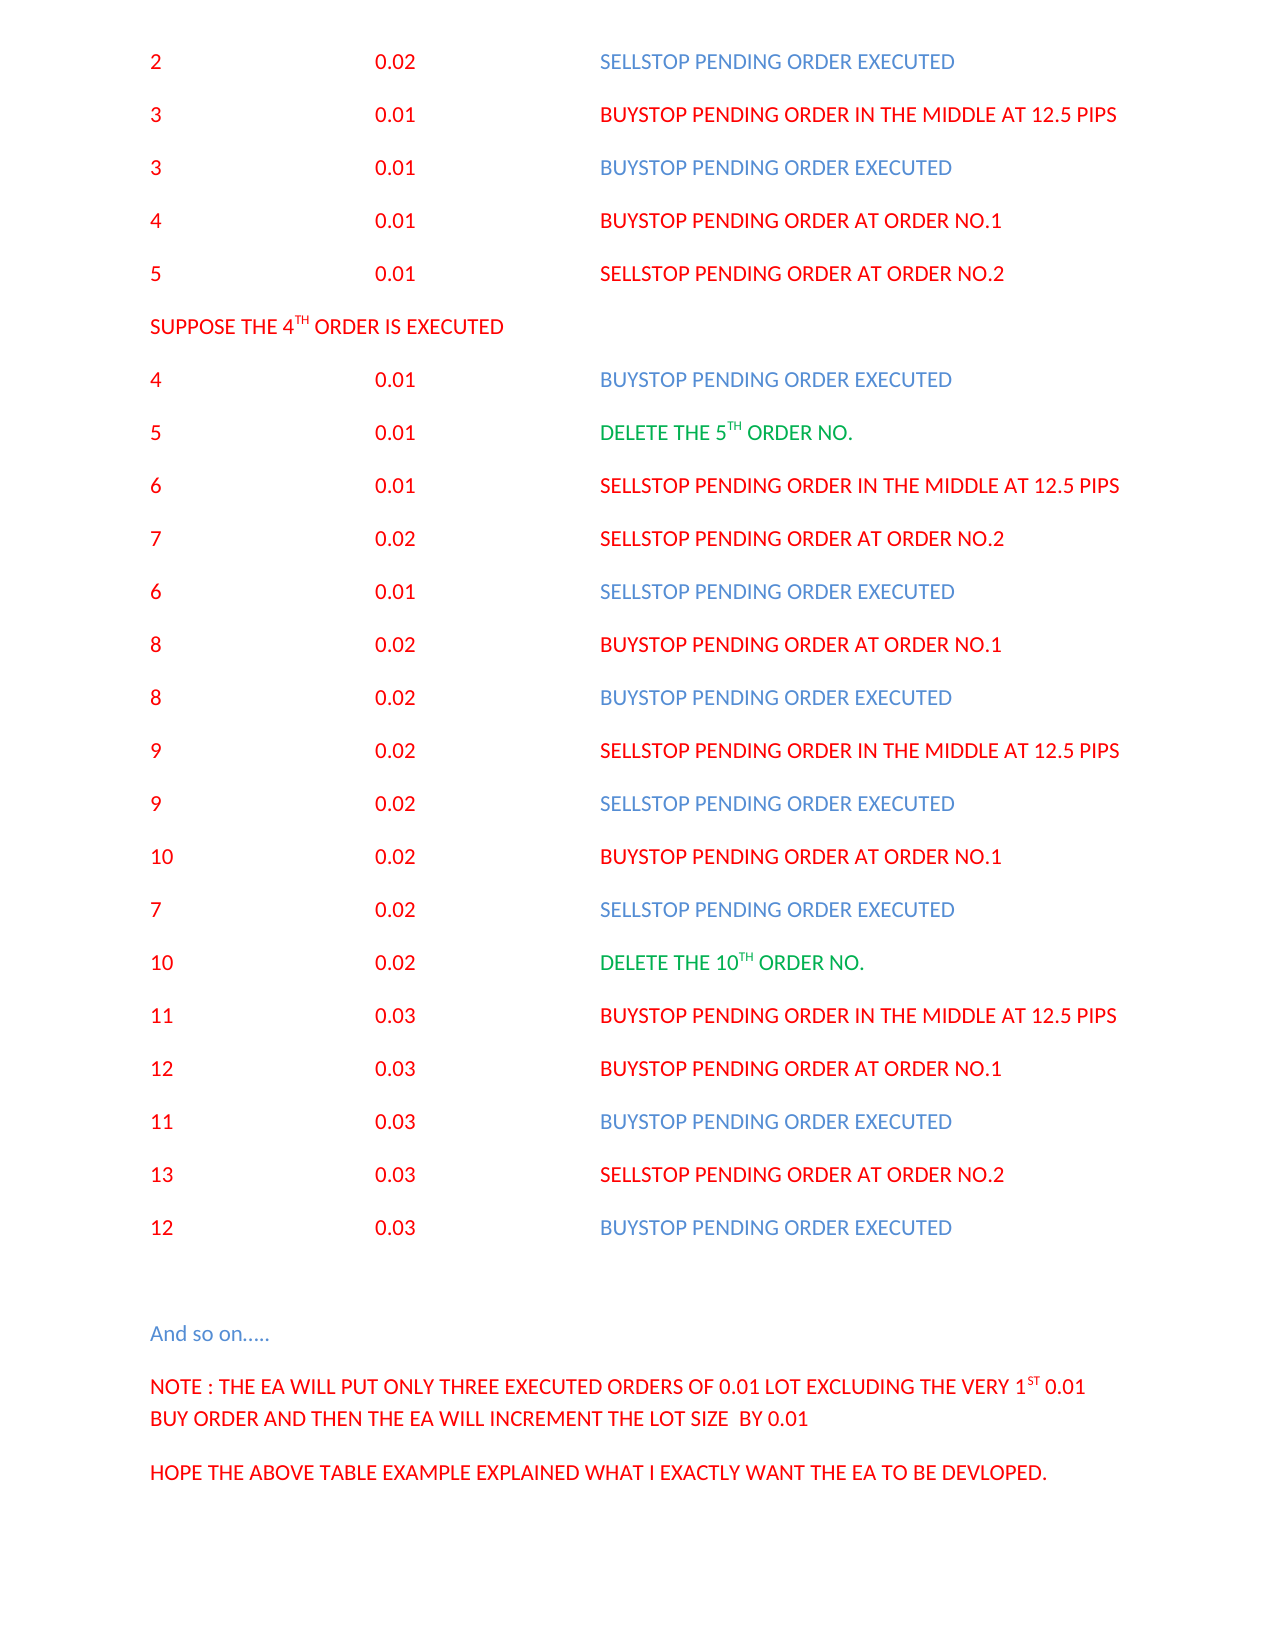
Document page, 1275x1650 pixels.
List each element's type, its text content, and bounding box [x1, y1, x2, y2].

text NOTE : THE EA WILL PUT ONLY THREE EXECUTED ORDERS OF 0.01 LOT EXCLUDING THE VERY 1ST 0.01 BUY ORDER AND THEN THE EA WILL INCREMENT THE LOT SIZE BY 0.01 [150, 1372, 1125, 1433]
text SUPPOSE THE 4TH ORDER IS EXECUTED [150, 312, 1125, 340]
text 4 0.01 BUYSTOP PENDING ORDER AT ORDER NO.1 [150, 206, 1125, 234]
text 3 0.01 BUYSTOP PENDING ORDER EXECUTED [150, 153, 1125, 181]
text 9 0.02 SELLSTOP PENDING ORDER EXECUTED [150, 789, 1125, 817]
text 7 0.02 SELLSTOP PENDING ORDER AT ORDER NO.2 [150, 524, 1125, 552]
text 10 0.02 BUYSTOP PENDING ORDER AT ORDER NO.1 [150, 842, 1125, 870]
text 8 0.02 BUYSTOP PENDING ORDER AT ORDER NO.1 [150, 630, 1125, 658]
text 12 0.03 BUYSTOP PENDING ORDER AT ORDER NO.1 [150, 1054, 1125, 1082]
text 12 0.03 BUYSTOP PENDING ORDER EXECUTED [150, 1213, 1125, 1241]
text 10 0.02 DELETE THE 10TH ORDER NO. [150, 948, 1125, 976]
text 4 0.01 BUYSTOP PENDING ORDER EXECUTED [150, 365, 1125, 393]
text 6 0.01 SELLSTOP PENDING ORDER EXECUTED [150, 577, 1125, 605]
text 11 0.03 BUYSTOP PENDING ORDER EXECUTED [150, 1107, 1125, 1135]
text 2 0.02 SELLSTOP PENDING ORDER EXECUTED [150, 47, 1125, 75]
text 5 0.01 SELLSTOP PENDING ORDER AT ORDER NO.2 [150, 259, 1125, 287]
text 7 0.02 SELLSTOP PENDING ORDER EXECUTED [150, 895, 1125, 923]
text 5 0.01 DELETE THE 5TH ORDER NO. [150, 418, 1125, 446]
text HOPE THE ABOVE TABLE EXAMPLE EXPLAINED WHAT I EXACTLY WANT THE EA TO BE DEVLOPED. [150, 1458, 1125, 1486]
text 3 0.01 BUYSTOP PENDING ORDER IN THE MIDDLE AT 12.5 PIPS [150, 100, 1125, 128]
text 9 0.02 SELLSTOP PENDING ORDER IN THE MIDDLE AT 12.5 PIPS [150, 736, 1125, 764]
text 13 0.03 SELLSTOP PENDING ORDER AT ORDER NO.2 [150, 1160, 1125, 1188]
text 11 0.03 BUYSTOP PENDING ORDER IN THE MIDDLE AT 12.5 PIPS [150, 1001, 1125, 1029]
text 6 0.01 SELLSTOP PENDING ORDER IN THE MIDDLE AT 12.5 PIPS [150, 471, 1125, 499]
text And so on….. [150, 1319, 1125, 1347]
text 8 0.02 BUYSTOP PENDING ORDER EXECUTED [150, 683, 1125, 711]
